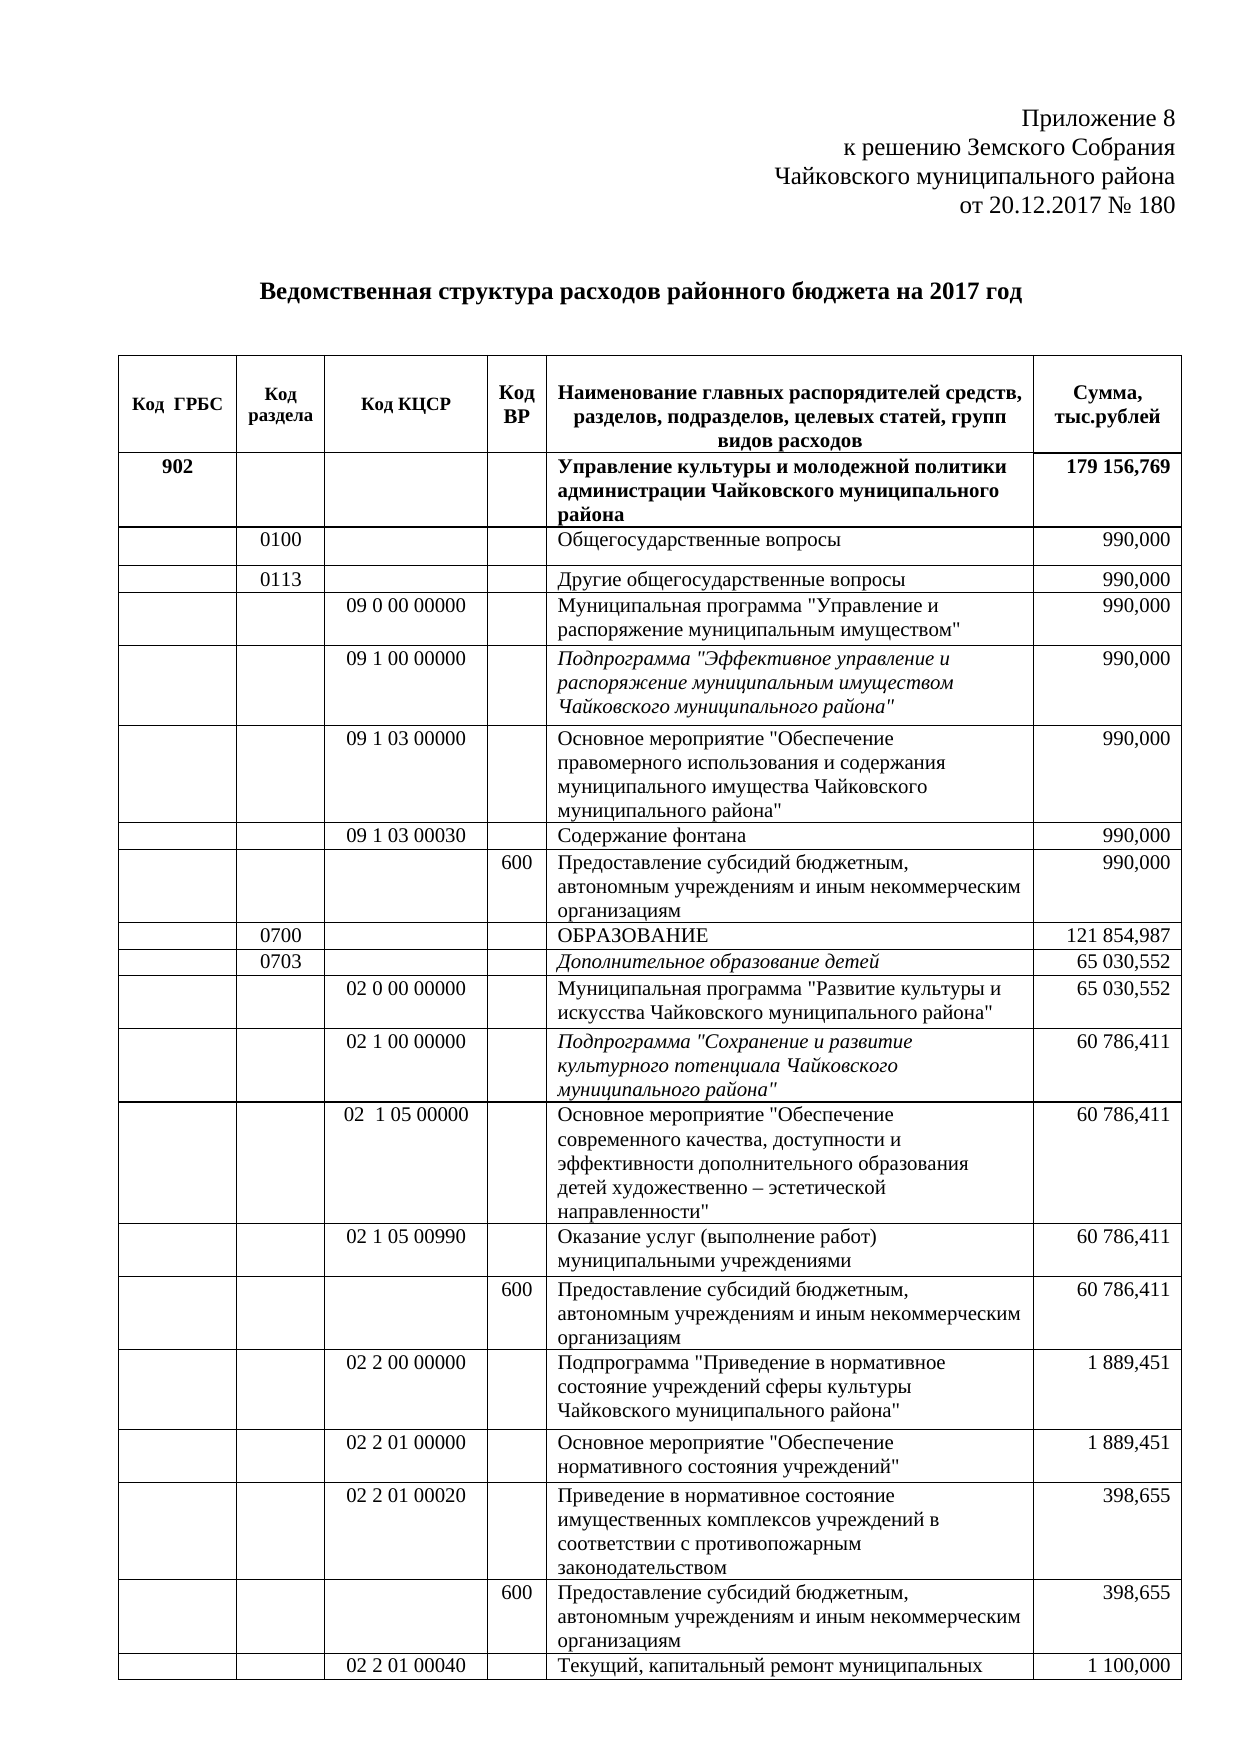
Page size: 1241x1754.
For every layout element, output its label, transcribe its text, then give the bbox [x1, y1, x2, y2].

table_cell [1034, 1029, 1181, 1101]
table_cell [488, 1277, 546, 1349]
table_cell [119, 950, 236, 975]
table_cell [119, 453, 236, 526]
text к решению Земского Собрания [148, 132, 1175, 161]
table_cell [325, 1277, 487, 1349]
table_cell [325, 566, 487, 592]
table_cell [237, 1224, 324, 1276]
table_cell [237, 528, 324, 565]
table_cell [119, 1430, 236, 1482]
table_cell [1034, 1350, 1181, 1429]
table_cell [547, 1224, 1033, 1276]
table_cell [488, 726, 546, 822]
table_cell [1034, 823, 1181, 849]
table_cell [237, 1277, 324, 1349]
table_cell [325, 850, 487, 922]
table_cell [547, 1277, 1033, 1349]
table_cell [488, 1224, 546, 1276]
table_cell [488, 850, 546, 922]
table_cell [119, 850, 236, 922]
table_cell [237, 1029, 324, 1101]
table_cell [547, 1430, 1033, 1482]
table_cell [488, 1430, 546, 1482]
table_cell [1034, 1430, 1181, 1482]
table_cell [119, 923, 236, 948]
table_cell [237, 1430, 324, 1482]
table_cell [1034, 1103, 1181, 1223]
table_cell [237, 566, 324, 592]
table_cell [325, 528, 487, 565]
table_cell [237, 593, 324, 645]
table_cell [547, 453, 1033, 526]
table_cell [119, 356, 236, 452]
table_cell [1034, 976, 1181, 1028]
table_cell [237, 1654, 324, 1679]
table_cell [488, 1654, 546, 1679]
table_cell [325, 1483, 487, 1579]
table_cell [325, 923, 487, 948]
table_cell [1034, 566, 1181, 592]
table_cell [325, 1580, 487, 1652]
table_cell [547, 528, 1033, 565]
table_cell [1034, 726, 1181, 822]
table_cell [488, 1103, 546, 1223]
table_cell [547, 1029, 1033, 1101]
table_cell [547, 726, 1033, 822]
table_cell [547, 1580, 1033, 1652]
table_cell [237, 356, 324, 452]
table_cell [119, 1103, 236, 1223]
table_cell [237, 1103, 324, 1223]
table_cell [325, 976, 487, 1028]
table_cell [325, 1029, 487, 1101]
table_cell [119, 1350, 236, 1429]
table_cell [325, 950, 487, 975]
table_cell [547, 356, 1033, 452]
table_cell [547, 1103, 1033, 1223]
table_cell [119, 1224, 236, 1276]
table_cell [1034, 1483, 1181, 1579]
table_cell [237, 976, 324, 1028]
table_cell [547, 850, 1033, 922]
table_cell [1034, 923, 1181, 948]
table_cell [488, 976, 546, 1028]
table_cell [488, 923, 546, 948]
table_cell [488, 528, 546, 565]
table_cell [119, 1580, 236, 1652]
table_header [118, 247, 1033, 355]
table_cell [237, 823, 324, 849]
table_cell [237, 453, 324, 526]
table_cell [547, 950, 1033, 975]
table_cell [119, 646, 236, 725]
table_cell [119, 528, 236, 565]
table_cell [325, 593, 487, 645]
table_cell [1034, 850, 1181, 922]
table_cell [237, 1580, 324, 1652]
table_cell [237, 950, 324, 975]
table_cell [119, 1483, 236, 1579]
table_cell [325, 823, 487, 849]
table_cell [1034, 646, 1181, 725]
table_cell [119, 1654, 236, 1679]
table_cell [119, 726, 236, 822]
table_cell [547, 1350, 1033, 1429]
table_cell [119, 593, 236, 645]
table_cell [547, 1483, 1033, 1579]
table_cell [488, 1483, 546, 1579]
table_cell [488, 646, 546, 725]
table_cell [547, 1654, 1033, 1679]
text от 20.12.2017 № 180 [148, 190, 1175, 218]
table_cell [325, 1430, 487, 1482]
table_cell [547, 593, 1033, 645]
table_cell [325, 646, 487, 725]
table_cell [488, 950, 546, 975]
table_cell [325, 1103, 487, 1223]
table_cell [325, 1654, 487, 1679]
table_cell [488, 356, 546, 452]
text Чайковского муниципального района [148, 161, 1175, 190]
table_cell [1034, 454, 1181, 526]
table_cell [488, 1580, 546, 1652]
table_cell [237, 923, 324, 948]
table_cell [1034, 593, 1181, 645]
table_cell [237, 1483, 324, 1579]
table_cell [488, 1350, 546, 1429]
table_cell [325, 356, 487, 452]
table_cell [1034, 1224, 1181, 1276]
text Приложение 8 [148, 103, 1175, 132]
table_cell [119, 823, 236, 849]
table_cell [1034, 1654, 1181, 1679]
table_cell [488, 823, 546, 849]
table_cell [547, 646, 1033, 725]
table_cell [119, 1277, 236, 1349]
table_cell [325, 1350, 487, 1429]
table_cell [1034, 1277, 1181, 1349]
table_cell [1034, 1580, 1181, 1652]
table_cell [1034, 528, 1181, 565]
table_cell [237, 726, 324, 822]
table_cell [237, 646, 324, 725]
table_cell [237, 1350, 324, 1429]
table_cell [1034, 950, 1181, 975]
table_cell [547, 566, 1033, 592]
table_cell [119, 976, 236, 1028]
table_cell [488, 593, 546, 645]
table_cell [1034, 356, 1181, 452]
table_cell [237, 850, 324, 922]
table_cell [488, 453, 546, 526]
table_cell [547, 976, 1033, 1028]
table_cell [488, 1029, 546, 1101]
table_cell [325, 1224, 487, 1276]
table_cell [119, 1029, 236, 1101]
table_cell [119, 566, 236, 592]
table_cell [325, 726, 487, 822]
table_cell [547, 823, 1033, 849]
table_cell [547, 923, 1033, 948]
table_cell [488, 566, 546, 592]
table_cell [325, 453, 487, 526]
